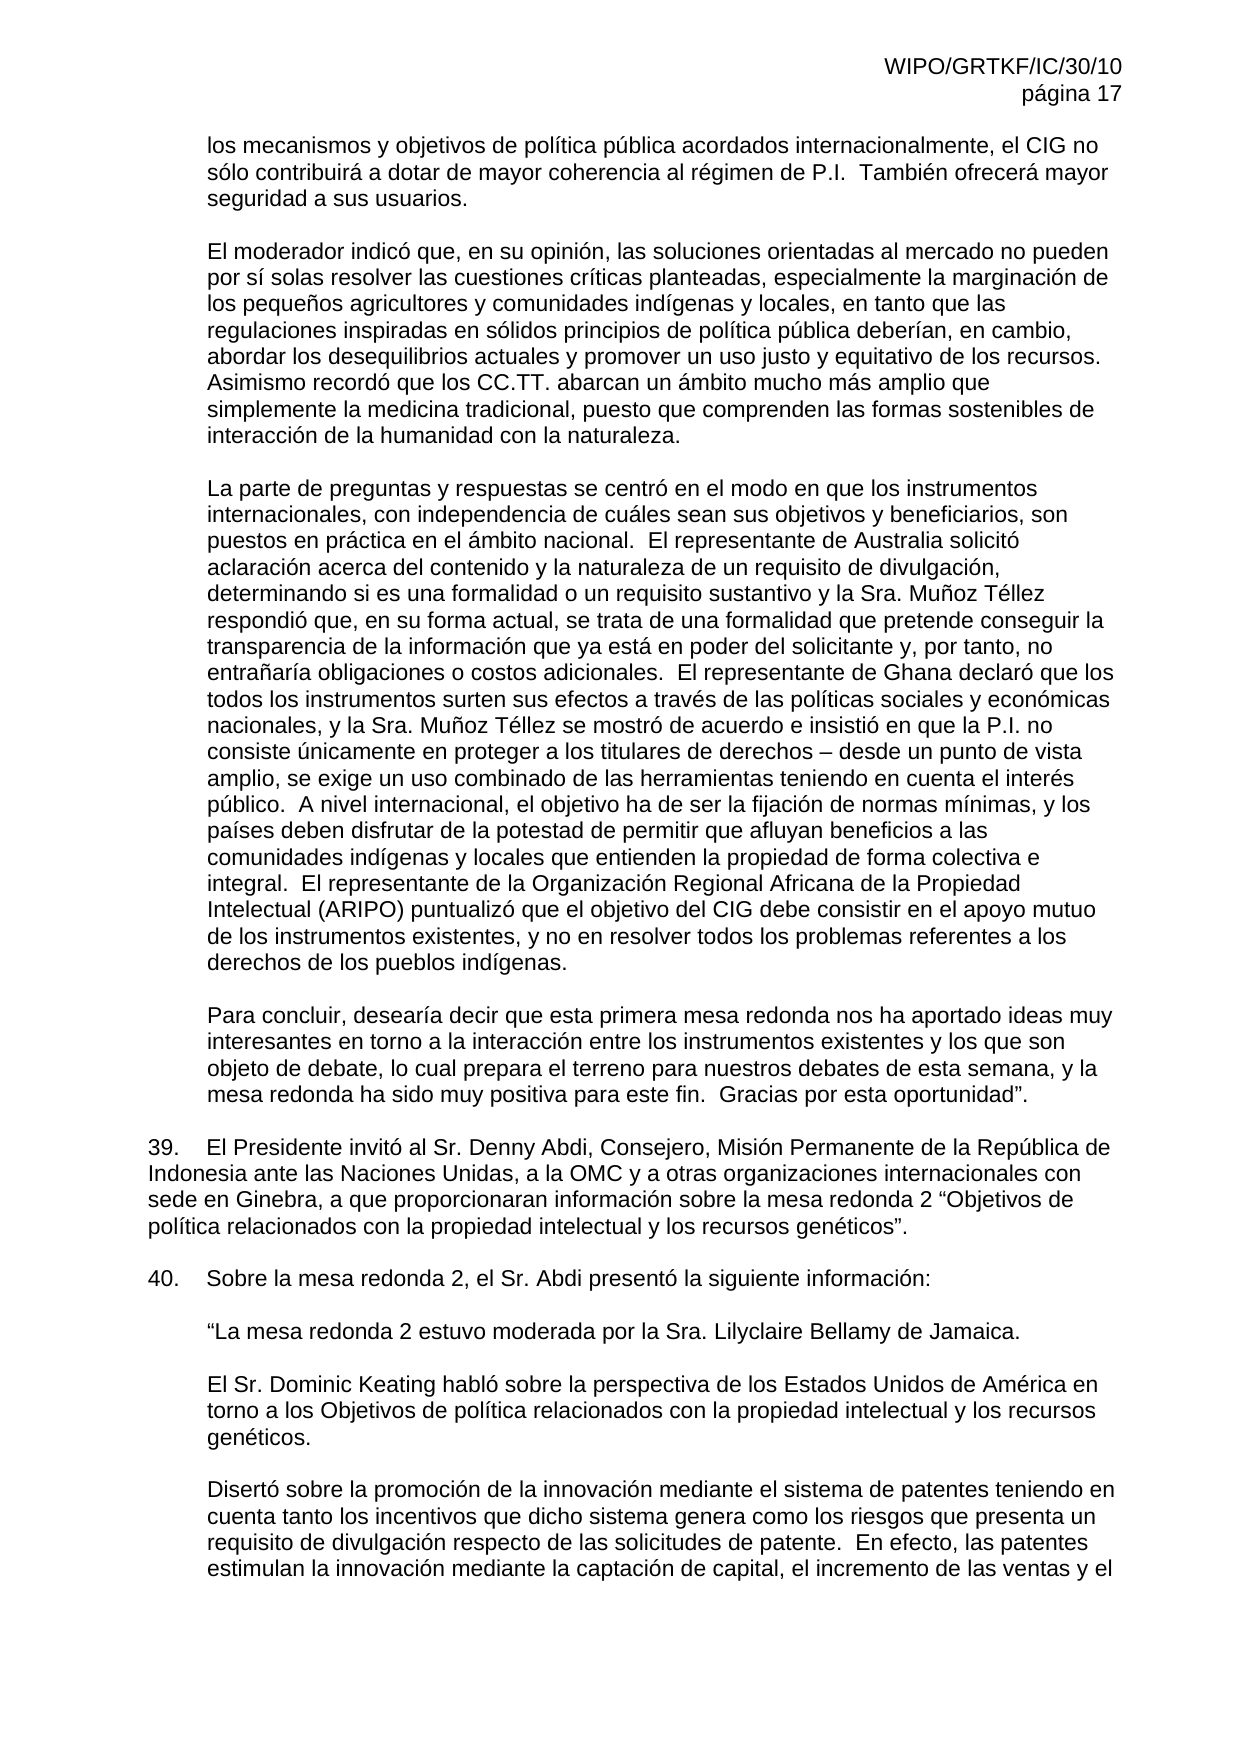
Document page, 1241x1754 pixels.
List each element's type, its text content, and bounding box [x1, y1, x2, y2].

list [207, 1476, 1122, 1582]
list La parte de preguntas y respuestas se centró en el modo en que los instrumentos internacionales, con independencia de cuáles sean sus objetivos y beneficiarios, son puestos en práctica en el ámbito nacional. El representante de Australia solicitó aclaración acerca del contenido y la naturaleza de un requisito de divulgación, determinando si es una formalidad o un requisito sustantivo y la Sra. Muñoz Téllez respondió que, en su forma actual, se trata de una formalidad que pretende conseguir la transparencia de la información que ya está en poder del solicitante y, por tanto, no entrañaría obligaciones o costos adicionales. El representante de Ghana declaró que los todos los instrumentos surten sus efectos a través de las políticas sociales y económicas nacionales, y la Sra. Muñoz Téllez se mostró de acuerdo e insistió en que la P.I. no consiste únicamente en proteger a los titulares de derechos – desde un punto de vista amplio, se exige un uso combinado de las herramientas teniendo en cuenta el interés público. A nivel internacional, el objetivo ha de ser la fijación de normas mínimas, y los países deben disfrutar de la potestad de permitir que afluyan beneficios a las comunidades indígenas y locales que entienden la propiedad de forma colectiva e integral. El representante de la Organización Regional Africana de la Propiedad Intelectual (ARIPO) puntualizó que el objetivo del CIG debe consistir en el apoyo mutuo de los instrumentos existentes, y no en resolver todos los problemas referentes a los derechos de los pueblos indígenas. [207, 475, 1122, 976]
list “La mesa redonda 2 estuvo moderada por la Sra. Lilyclaire Bellamy de Jamaica. [207, 1318, 1122, 1344]
list Para concluir, desearía decir que esta primera mesa redonda nos ha aportado ideas muy interesantes en torno a la interacción entre los instrumentos existentes y los que son objeto de debate, lo cual prepara el terreno para nuestros debates de esta semana, y la mesa redonda ha sido muy positiva para este fin. Gracias por esta oportunidad”. [207, 1002, 1122, 1107]
list Sobre la mesa redonda 2, el Sr. Abdi presentó la siguiente información: [148, 1265, 1122, 1292]
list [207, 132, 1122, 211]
list El Presidente invitó al Sr. Denny Abdi, Consejero, Misión Permanente de la República de Indonesia ante las Naciones Unidas, a la OMC y a otras organizaciones internacionales con sede en Ginebra, a que proporcionaran información sobre la mesa redonda 2 “Objetivos de política relacionados con la propiedad intelectual y los recursos genéticos”. [148, 1134, 1122, 1239]
list El Sr. Dominic Keating habló sobre la perspectiva de los Estados Unidos de América en torno a los Objetivos de política relacionados con la propiedad intelectual y los recursos genéticos. [207, 1371, 1122, 1450]
list El moderador indicó que, en su opinión, las soluciones orientadas al mercado no pueden por sí solas resolver las cuestiones críticas planteadas, especialmente la marginación de los pequeños agricultores y comunidades indígenas y locales, en tanto que las regulaciones inspiradas en sólidos principios de política pública deberían, en cambio, abordar los desequilibrios actuales y promover un uso justo y equitativo de los recursos. Asimismo recordó que los CC.TT. abarcan un ámbito mucho más amplio que simplemente la medicina tradicional, puesto que comprenden las formas sostenibles de interacción de la humanidad con la naturaleza. [207, 238, 1122, 448]
